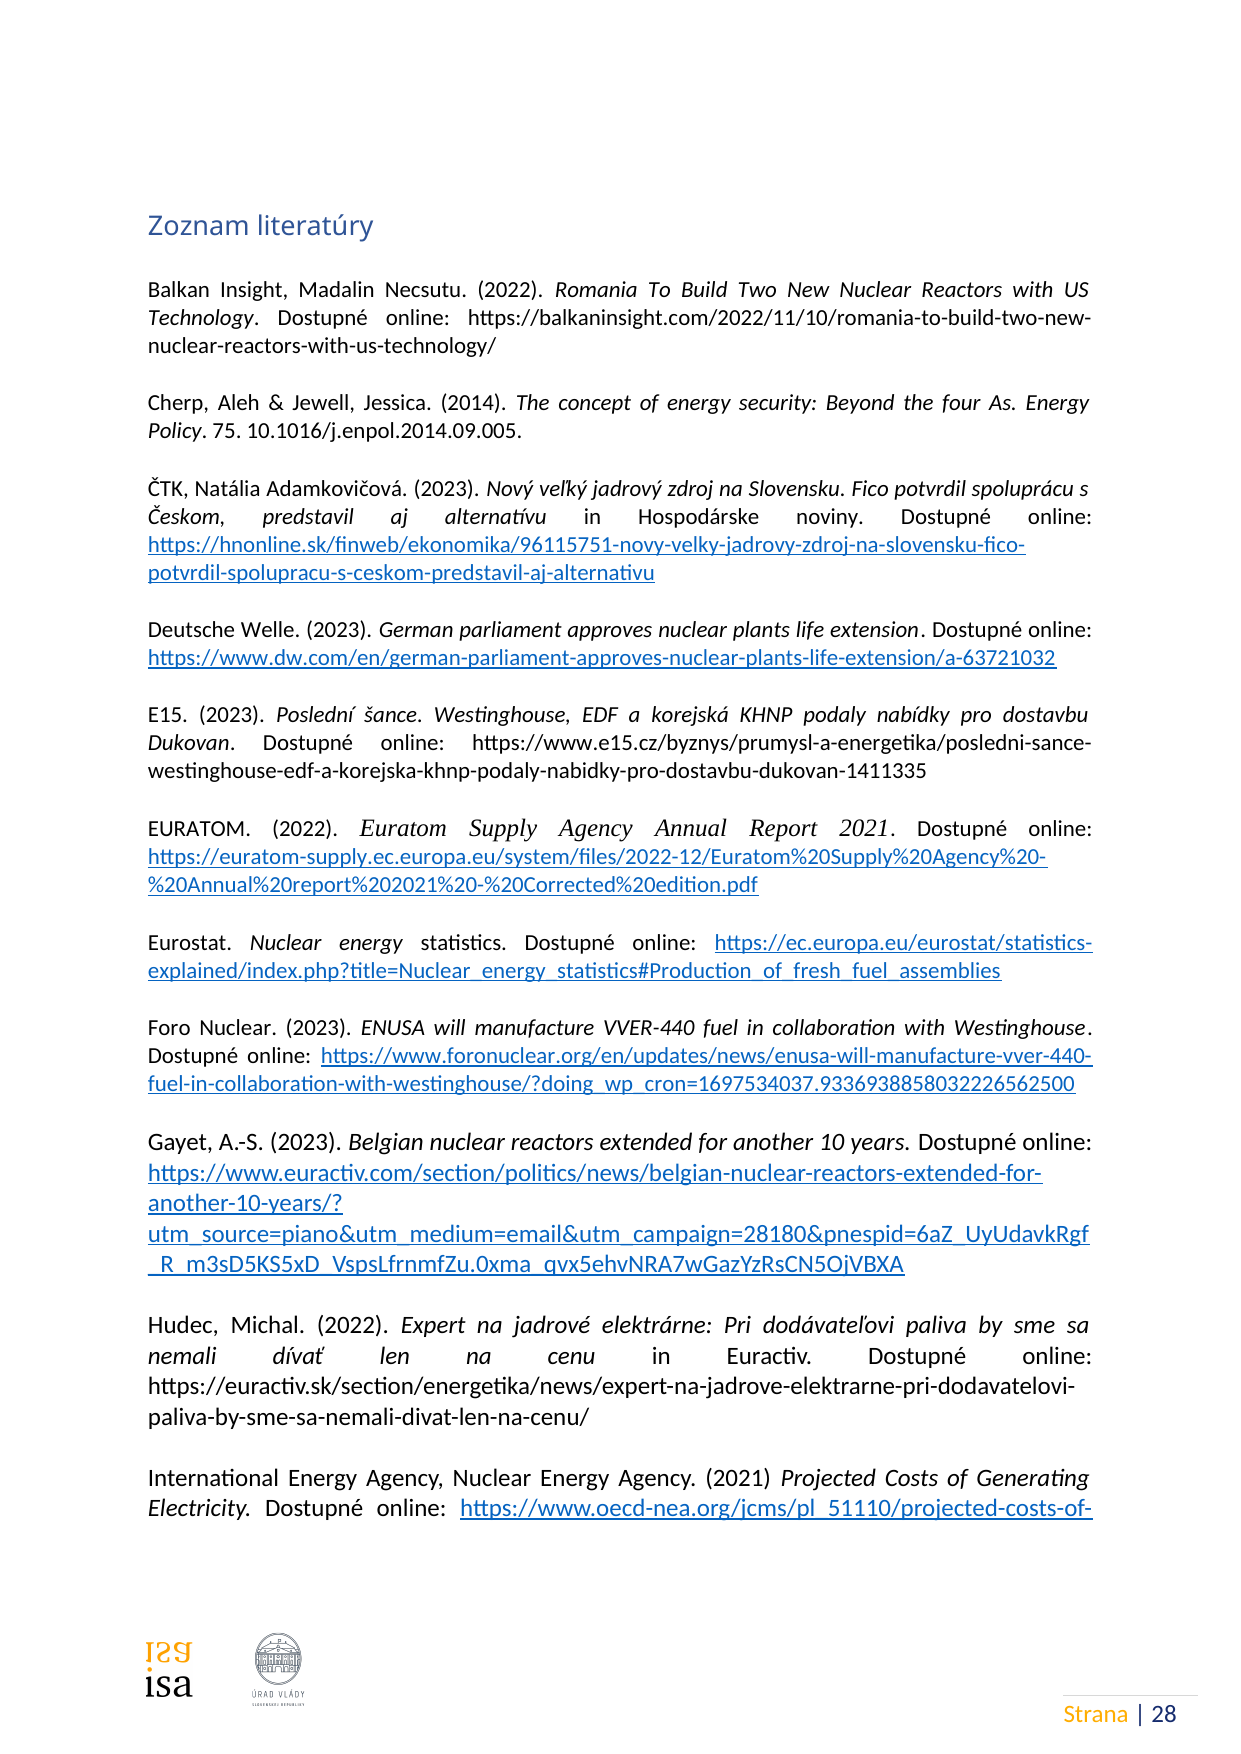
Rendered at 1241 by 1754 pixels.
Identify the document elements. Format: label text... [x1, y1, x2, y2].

picture [146, 1642, 193, 1697]
text Hudec, Michal. (2022). Expert na jadrové elektrárne: Pri dodávateľovi paliva by sme sa nemali dívať len na cenu in Euractiv. Dostupné online: https://euractiv.sk/section/energetika/news/expert-na-jadrove-elektrarne-pri-dodavatelovi-paliva-by-sme-sa-nemali-divat-len-na-cenu/ [148, 1309, 1093, 1431]
text Cherp, Aleh & Jewell, Jessica. (2014). The concept of energy security: Beyond the four As. Energy Policy. 75. 10.1016/j.enpol.2014.09.005. [148, 388, 1093, 444]
text EURATOM. (2022). Euratom Supply Agency Annual Report 2021. Dostupné online: https://euratom-supply.ec.europa.eu/system/files/2022-12/Euratom%20Supply%20Agency%20-%20Annual%20report%202021%20-%20Corrected%20edition.pdf [148, 813, 1093, 898]
text Balkan Insight, Madalin Necsutu. (2022). Romania To Build Two New Nuclear Reactors with US Technology. Dostupné online: https://balkaninsight.com/2022/11/10/romania-to-build-two-new-nuclear-reactors-with-us-technology/ [148, 275, 1093, 359]
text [148, 1462, 1093, 1523]
text ČTK, Natália Adamkovičová. (2023). Nový veľký jadrový zdroj na Slovensku. Fico potvrdil spoluprácu s Českom, predstavil aj alternatívu in Hospodárske noviny. Dostupné online: https://hnonline.sk/finweb/ekonomika/96115751-novy-velky-jadrovy-zdroj-na-slovensku-fico-potvrdil-spolupracu-s-ceskom-predstavil-aj-alternativu [148, 474, 1093, 586]
text Gayet, A.-S. (2023). Belgian nuclear reactors extended for another 10 years. Dostupné online: https://www.euractiv.com/section/politics/news/belgian-nuclear-reactors-extended-for-another-10-years/?utm_source=piano&utm_medium=email&utm_campaign=28180&pnespid=6aZ_UyUdavkRgf_R_m3sD5KS5xD_VspsLfrnmfZu.0xma_qvx5ehvNRA7wGazYzRsCN5OjVBXA [148, 1126, 1093, 1279]
text Foro Nuclear. (2023). ENUSA will manufacture VVER-440 fuel in collaboration with Westinghouse. Dostupné online: https://www.foronuclear.org/en/updates/news/enusa-will-manufacture-vver-440-fuel-in-collaboration-with-westinghouse/?doing_wp_cron=1697534037.9336938858032226562500 [148, 1013, 1093, 1097]
text Eurostat. Nuclear energy statistics. Dostupné online: https://ec.europa.eu/eurostat/statistics-explained/index.php?title=Nuclear_energy_statistics#Production_of_fresh_fuel_assemblies [148, 928, 1093, 984]
text Deutsche Welle. (2023). German parliament approves nuclear plants life extension. Dostupné online: https://www.dw.com/en/german-parliament-approves-nuclear-plants-life-extension/a-63721032 [148, 615, 1093, 671]
picture [225, 1617, 329, 1721]
subtitle Zoznam literatúry [148, 206, 1093, 243]
text E15. (2023). Poslední šance. Westinghouse, EDF a korejská KHNP podaly nabídky pro dostavbu Dukovan. Dostupné online: https://www.e15.cz/byznys/prumysl-a-energetika/posledni-sance-westinghouse-edf-a-korejska-khnp-podaly-nabidky-pro-dostavbu-dukovan-1411335 [148, 700, 1093, 784]
